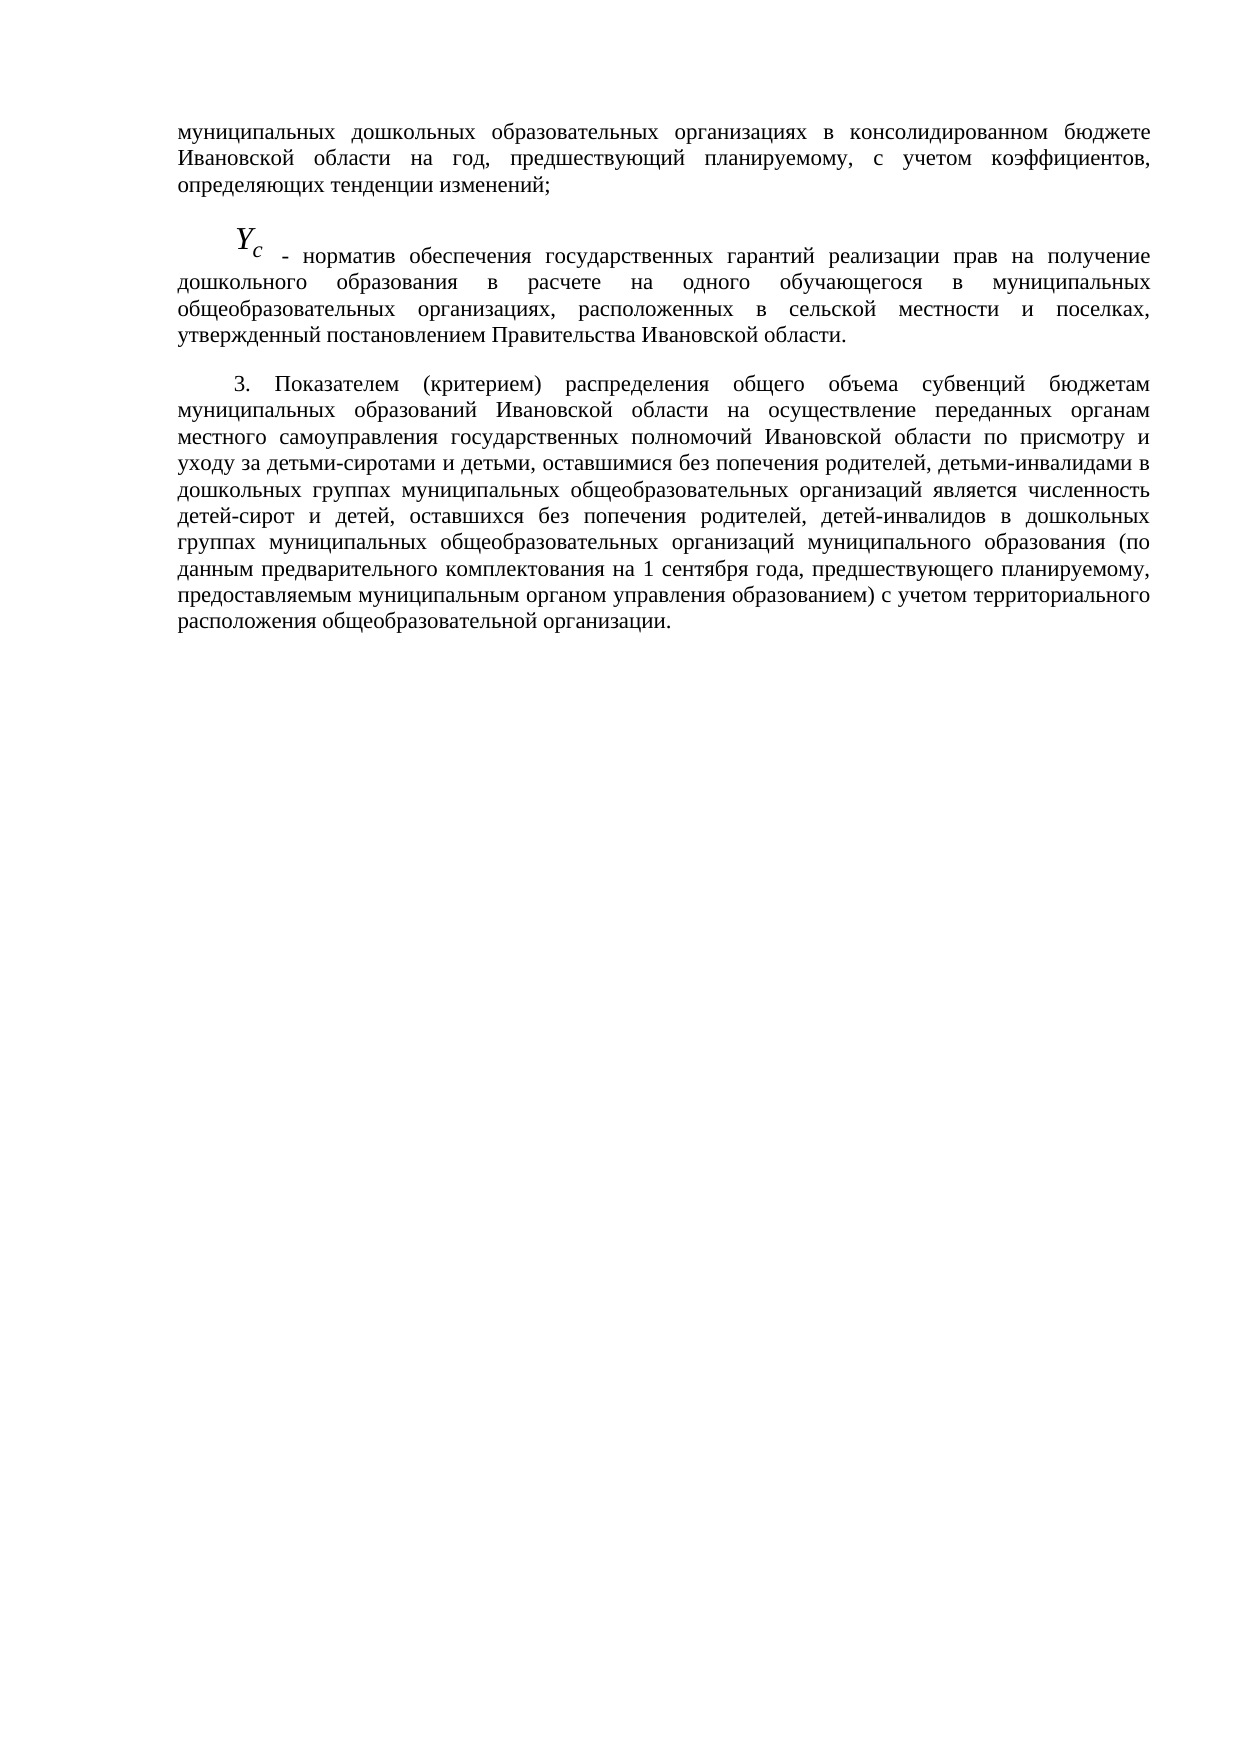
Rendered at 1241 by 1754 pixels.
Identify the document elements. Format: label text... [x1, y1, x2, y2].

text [177, 118, 1152, 197]
text 3. Показателем (критерием) распределения общего объема субвенций бюджетам муниципальных образований Ивановской области на осуществление переданных органам местного самоуправления государственных полномочий Ивановской области по присмотру и уходу за детьми-сиротами и детьми, оставшимися без попечения родителей, детьми-инвалидами в дошкольных группах муниципальных общеобразовательных организаций является численность детей-сирот и детей, оставшихся без попечения родителей, детей-инвалидов в дошкольных группах муниципальных общеобразовательных организаций муниципального образования (по данным предварительного комплектования на 1 сентября года, предшествующего планируемому, предоставляемым муниципальным органом управления образованием) с учетом территориального расположения общеобразовательной организации. [177, 370, 1152, 634]
text - норматив обеспечения государственных гарантий реализации прав на получение дошкольного образования в расчете на одного обучающегося в муниципальных общеобразовательных организациях, расположенных в сельской местности и поселках, утвержденный постановлением Правительства Ивановской области. [177, 220, 1152, 347]
